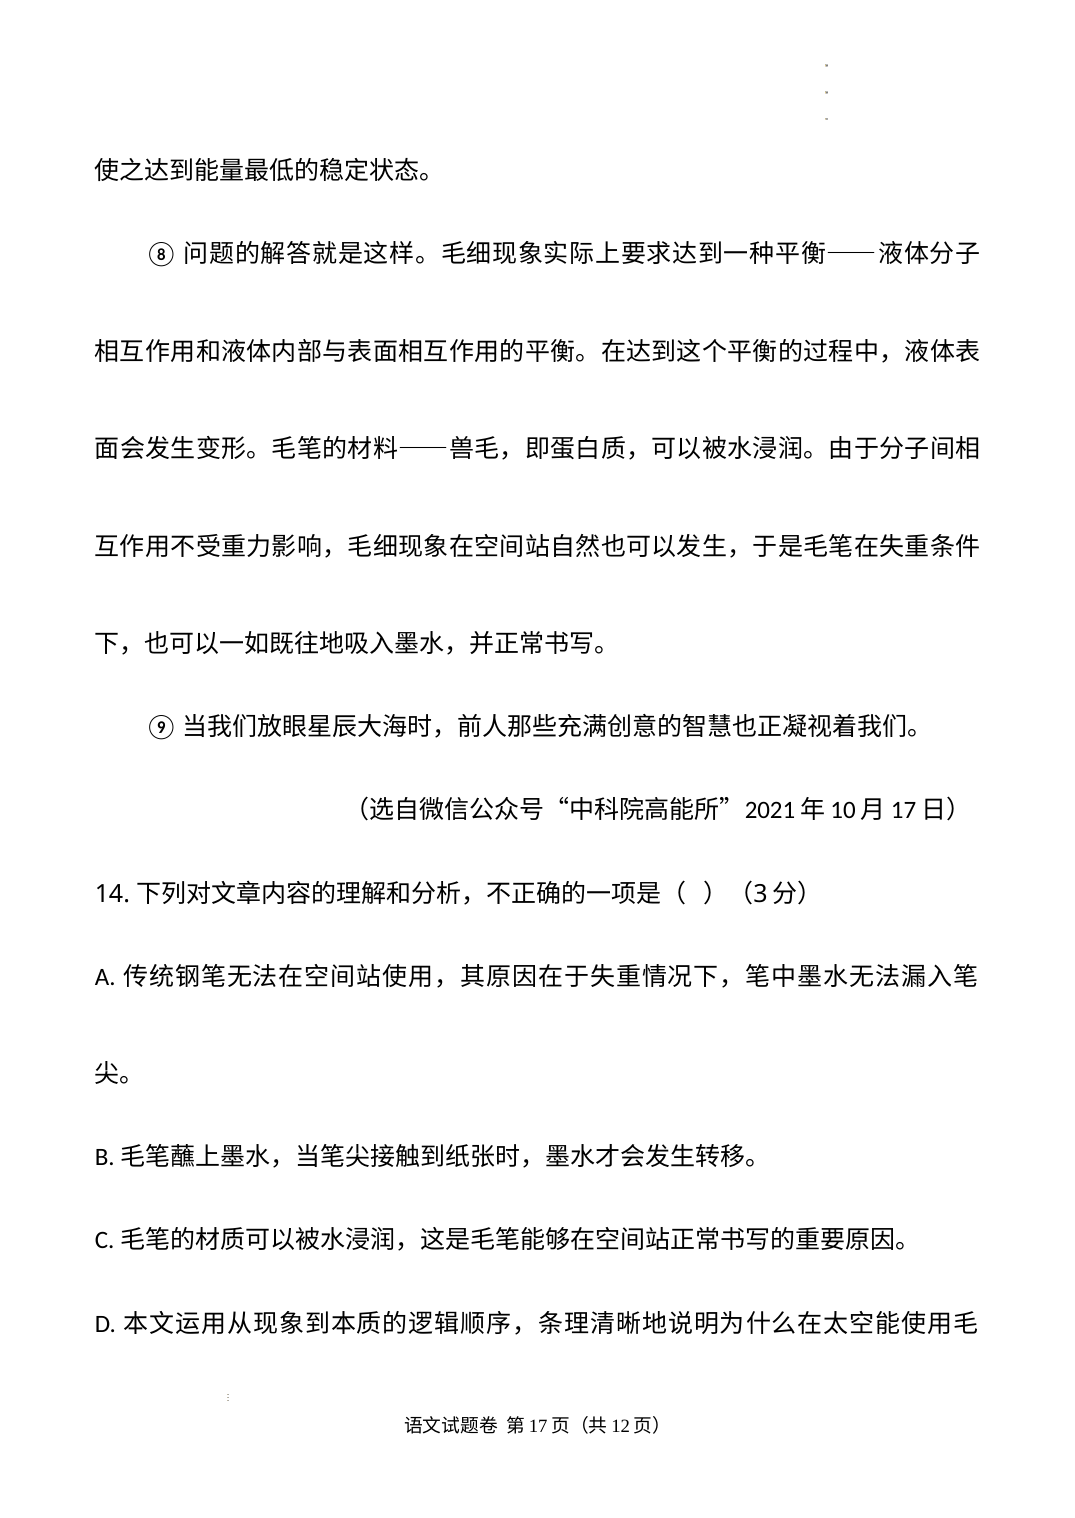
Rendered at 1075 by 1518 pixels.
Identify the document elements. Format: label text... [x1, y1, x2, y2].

text A. 传统钢笔无法在空间站使用，其原因在于失重情况下，笔中墨水无法漏入笔尖。 [94, 942, 980, 1104]
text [94, 136, 980, 201]
text ⑧问题的解答就是这样。毛细现象实际上要求达到一种平衡——液体分子相互作用和液体内部与表面相互作用的平衡。在达到这个平衡的过程中，液体表面会发生变形。毛笔的材料——兽毛，即蛋白质，可以被水浸润。由于分子间相互作用不受重力影响，毛细现象在空间站自然也可以发生，于是毛笔在失重条件下，也可以一如既往地吸入墨水，并正常书写。 [94, 219, 980, 674]
text ⑨当我们放眼星辰大海时，前人那些充满创意的智慧也正凝视着我们。 [94, 692, 980, 757]
text （选自微信公众号“中科院高能所”2021年10月17日） [94, 776, 980, 841]
text 14. 下列对文章内容的理解和分析，不正确的一项是（ ）（3分） [94, 859, 980, 924]
text B. 毛笔蘸上墨水，当笔尖接触到纸张时，墨水才会发生转移。 [94, 1122, 980, 1187]
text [94, 1289, 980, 1354]
text C. 毛笔的材质可以被水浸润，这是毛笔能够在空间站正常书写的重要原因。 [94, 1206, 980, 1271]
